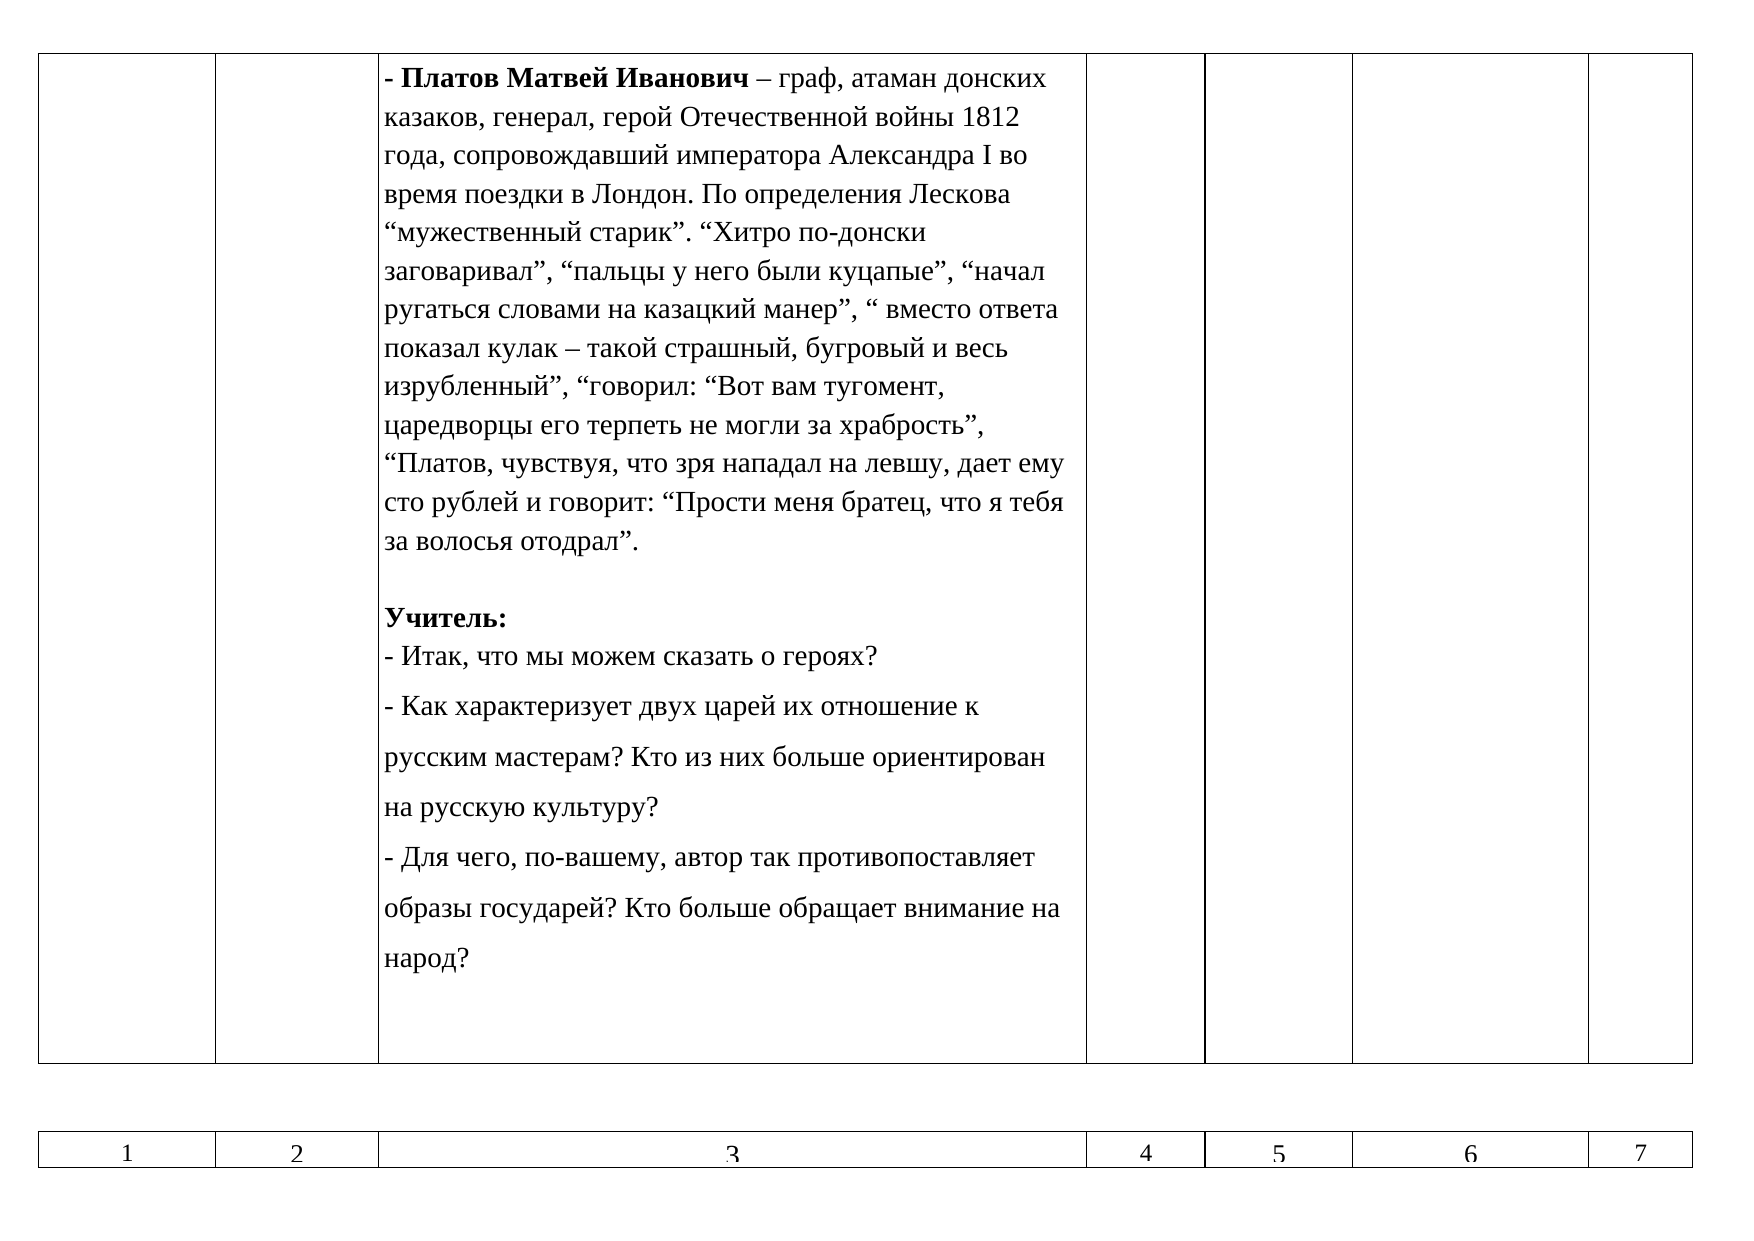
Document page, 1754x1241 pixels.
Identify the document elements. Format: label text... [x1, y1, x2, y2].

table_header 4 [1087, 1132, 1204, 1167]
table_header 7 [1589, 1132, 1692, 1167]
table_header 6 [1353, 1132, 1588, 1167]
table_header 2 [216, 1132, 378, 1167]
table_cell [1087, 54, 1204, 1063]
table_cell [39, 54, 215, 1063]
table_header 1 [39, 1132, 215, 1167]
table_header 5 [1206, 1132, 1352, 1167]
table_cell [216, 54, 378, 1063]
table_cell [1589, 54, 1692, 1063]
table_header 3 [379, 1132, 1086, 1167]
table_cell [1353, 54, 1588, 1063]
table_cell [1206, 54, 1352, 1063]
table_cell - Платов Матвей Иванович – граф, атаман донских казаков, генерал, герой Отечественной войны 1812 года, сопровождавший императора Александра I во время поездки в Лондон. По определения Лескова “мужественный старик”. “Хитро по-донски заговаривал”, “пальцы у него были куцапые”, “начал ругаться словами на казацкий манер”, “ вместо ответа показал кулак – такой страшный, бугровый и весь изрубленный”, “говорил: “Вот вам тугомент, царедворцы его терпеть не могли за храбрость”, “Платов, чувствуя, что зря нападал на левшу, дает ему сто рублей и говорит: “Прости меня братец, что я тебя за волосья отодрал”. Учитель: - Итак, что мы можем сказать о героях? - Как характеризует двух царей их отношение к русским мастерам? Кто из них больше ориентирован на русскую культуру? - Для чего, по-вашему, автор так противопоставляет образы государей? Кто больше обращает внимание на народ? [379, 54, 1086, 1063]
